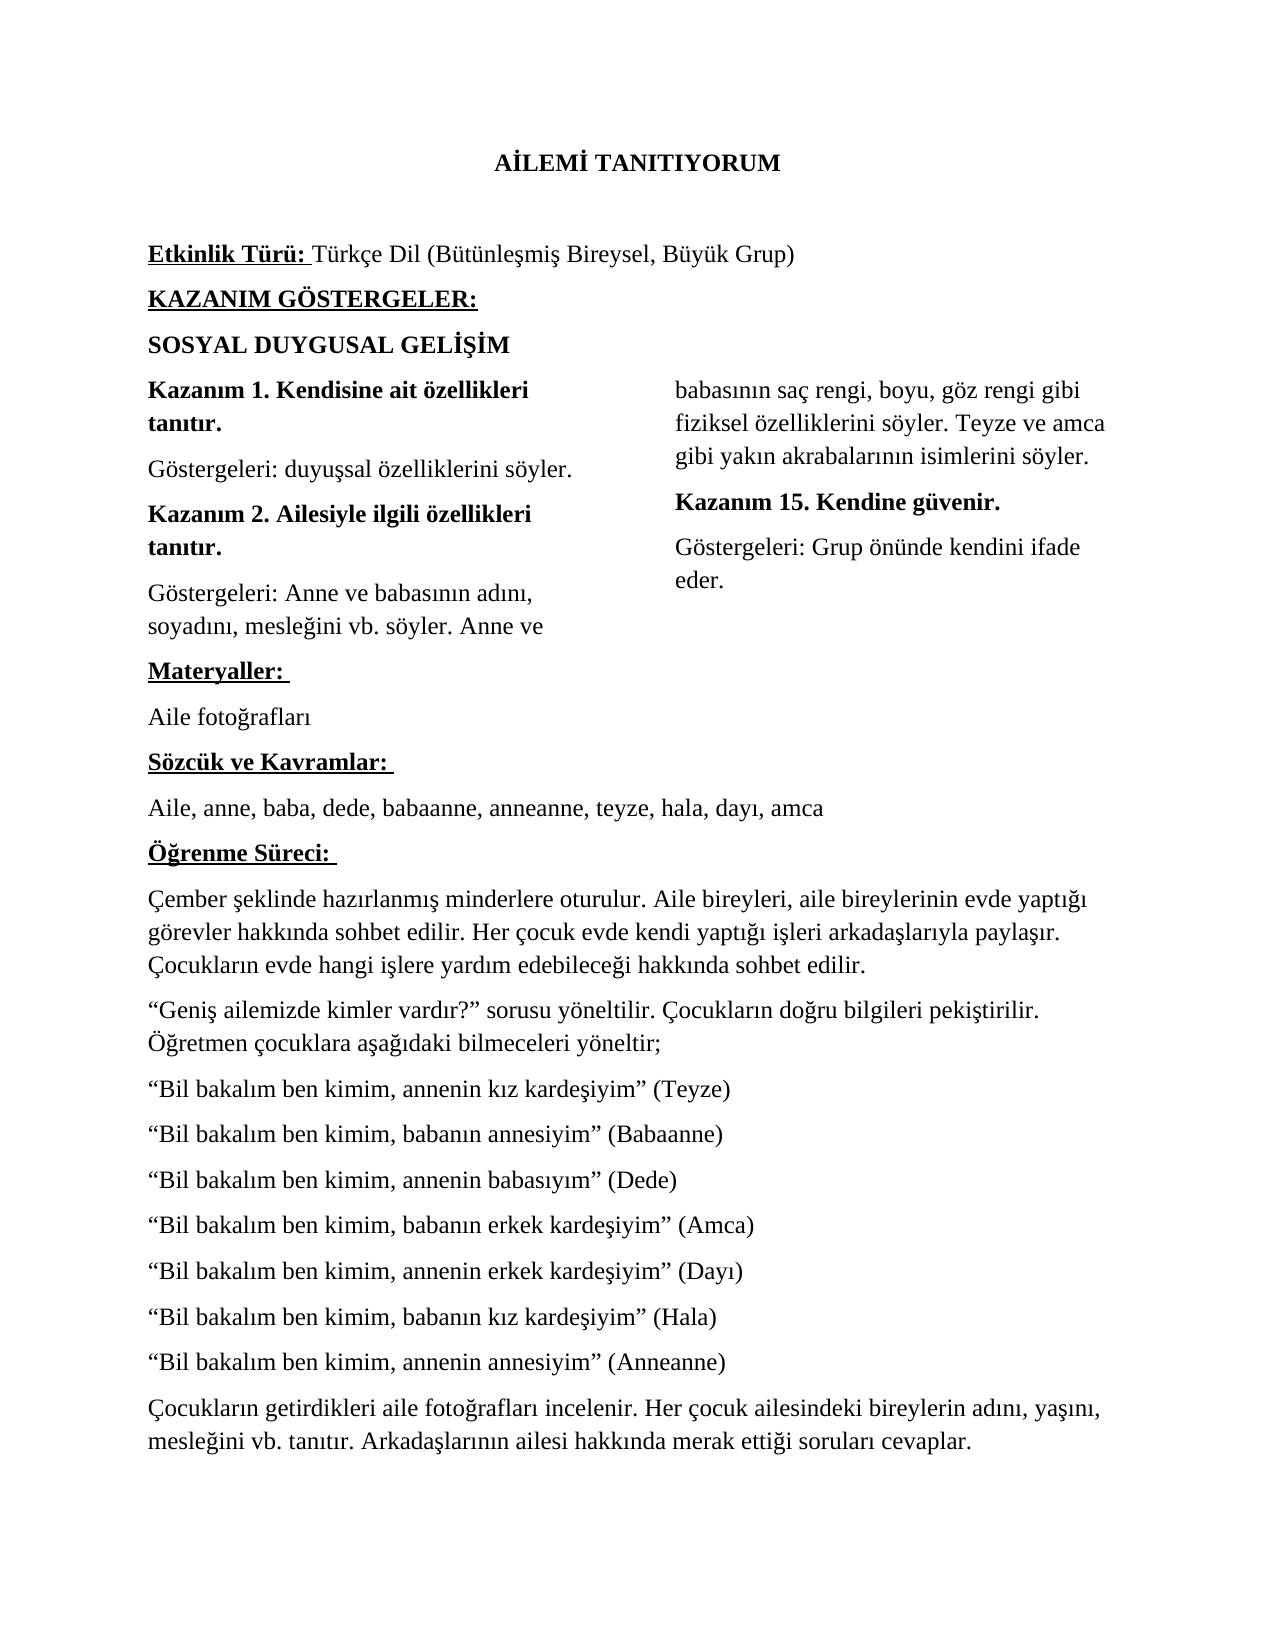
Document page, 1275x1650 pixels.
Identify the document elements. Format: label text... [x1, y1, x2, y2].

text “Bil bakalım ben kimim, babanın kız kardeşiyim” (Hala) [148, 1302, 1127, 1330]
text Göstergeleri: Grup önünde kendini ifade eder. [675, 532, 1127, 594]
text “Geniş ailemizde kimler vardır?” sorusu yöneltilir. Çocukların doğru bilgileri pekiştirilir. Öğretmen çocuklara aşağıdaki bilmeceleri yöneltir; [148, 996, 1127, 1057]
text Etkinlik Türü: Türkçe Dil (Bütünleşmiş Bireysel, Büyük Grup) [148, 239, 1127, 267]
text SOSYAL DUYGUSAL GELİŞİM [148, 330, 1127, 358]
text Öğrenme Süreci: [148, 838, 1127, 867]
text Materyaller: [148, 656, 1127, 685]
text Göstergeleri: Anne ve babasının adını, soyadını, mesleğini vb. söyler. Anne ve [148, 578, 600, 639]
text Çember şeklinde hazırlanmış minderlere oturulur. Aile bireyleri, aile bireylerinin evde yaptığı görevler hakkında sohbet edilir. Her çocuk evde kendi yaptığı işleri arkadaşlarıyla paylaşır. Çocukların evde hangi işlere yardım edebileceği hakkında sohbet edilir. [148, 884, 1127, 979]
text babasının saç rengi, boyu, göz rengi gibi fiziksel özelliklerini söyler. Teyze ve amca gibi yakın akrabalarının isimlerini söyler. [675, 375, 1127, 470]
text “Bil bakalım ben kimim, babanın annesiyim” (Babaanne) [148, 1119, 1127, 1148]
text Kazanım 2. Ailesiyle ilgili özellikleri tanıtır. [148, 499, 600, 561]
text Aile fotoğrafları [148, 702, 1127, 731]
text “Bil bakalım ben kimim, annenin annesiyim” (Anneanne) [148, 1347, 1127, 1376]
text “Bil bakalım ben kimim, annenin erkek kardeşiyim” (Dayı) [148, 1256, 1127, 1285]
text Sözcük ve Kavramlar: [148, 747, 1127, 776]
text KAZANIM GÖSTERGELER: [148, 284, 1127, 313]
text Kazanım 1. Kendisine ait özellikleri tanıtır. [148, 375, 600, 437]
text AİLEMİ TANITIYORUM [148, 148, 1127, 176]
text Aile, anne, baba, dede, babaanne, anneanne, teyze, hala, dayı, amca [148, 793, 1127, 822]
text “Bil bakalım ben kimim, annenin kız kardeşiyim” (Teyze) [148, 1074, 1127, 1103]
text “Bil bakalım ben kimim, babanın erkek kardeşiyim” (Amca) [148, 1211, 1127, 1239]
text Çocukların getirdikleri aile fotoğrafları incelenir. Her çocuk ailesindeki bireylerin adını, yaşını, mesleğini vb. tanıtır. Arkadaşlarının ailesi hakkında merak ettiği soruları cevaplar. [148, 1393, 1127, 1454]
text Kazanım 15. Kendine güvenir. [675, 487, 1127, 516]
text Göstergeleri: duyuşsal özelliklerini söyler. [148, 454, 600, 482]
text “Bil bakalım ben kimim, annenin babasıyım” (Dede) [148, 1165, 1127, 1194]
